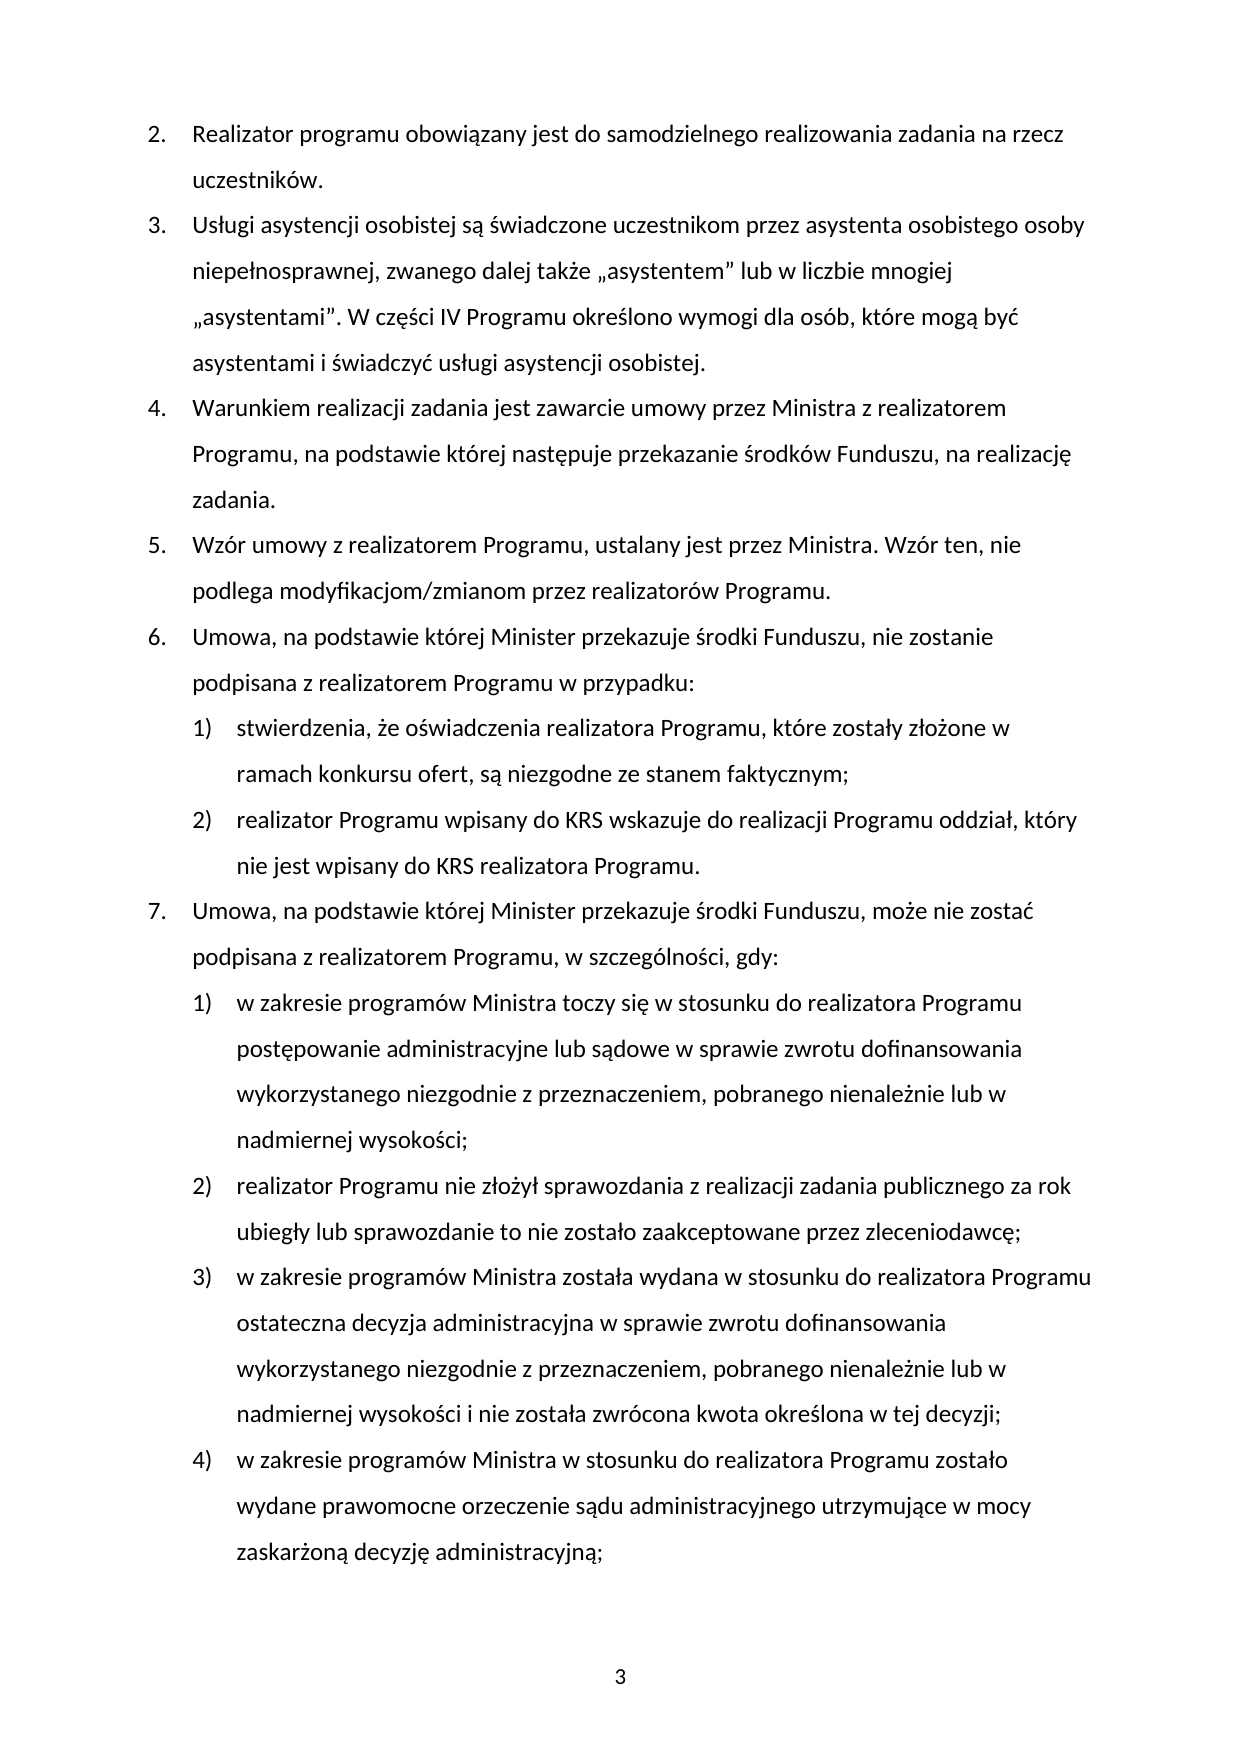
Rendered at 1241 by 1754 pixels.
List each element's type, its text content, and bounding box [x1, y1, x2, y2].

list w zakresie programów Ministra została wydana w stosunku do realizatora Programu ostateczna decyzja administracyjna w sprawie zwrotu dofinansowania wykorzystanego niezgodnie z przeznaczeniem, pobranego nienależnie lub w nadmiernej wysokości i nie została zwrócona kwota określona w tej decyzji; [192, 1261, 1092, 1429]
list w zakresie programów Ministra toczy się w stosunku do realizatora Programu postępowanie administracyjne lub sądowe w sprawie zwrotu dofinansowania wykorzystanego niezgodnie z przeznaczeniem, pobranego nienależnie lub w nadmiernej wysokości; [192, 987, 1092, 1155]
list w zakresie programów Ministra w stosunku do realizatora Programu zostało wydane prawomocne orzeczenie sądu administracyjnego utrzymujące w mocy zaskarżoną decyzję administracyjną; [192, 1444, 1092, 1566]
list realizator Programu wpisany do KRS wskazuje do realizacji Programu oddział, który nie jest wpisany do KRS realizatora Programu. [192, 804, 1092, 880]
list realizator Programu nie złożył sprawozdania z realizacji zadania publicznego za rok ubiegły lub sprawozdanie to nie zostało zaakceptowane przez zleceniodawcę; [192, 1170, 1092, 1246]
list Umowa, na podstawie której Minister przekazuje środki Funduszu, może nie zostać podpisana z realizatorem Programu, w szczególności, gdy: [148, 896, 1092, 972]
list stwierdzenia, że oświadczenia realizatora Programu, które zostały złożone w ramach konkursu ofert, są niezgodne ze stanem faktycznym; [192, 713, 1092, 789]
list Usługi asystencji osobistej są świadczone uczestnikom przez asystenta osobistego osoby niepełnosprawnej, zwanego dalej także „asystentem” lub w liczbie mnogiej „asystentami”. W części IV Programu określono wymogi dla osób, które mogą być asystentami i świadczyć usługi asystencji osobistej. [148, 209, 1092, 377]
list Wzór umowy z realizatorem Programu, ustalany jest przez Ministra. Wzór ten, nie podlega modyfikacjom/zmianom przez realizatorów Programu. [148, 530, 1092, 606]
list Realizator programu obowiązany jest do samodzielnego realizowania zadania na rzecz uczestników. [147, 118, 1092, 194]
list Umowa, na podstawie której Minister przekazuje środki Funduszu, nie zostanie podpisana z realizatorem Programu w przypadku: [148, 621, 1092, 697]
list Warunkiem realizacji zadania jest zawarcie umowy przez Ministra z realizatorem Programu, na podstawie której następuje przekazanie środków Funduszu, na realizację zadania. [148, 392, 1092, 514]
